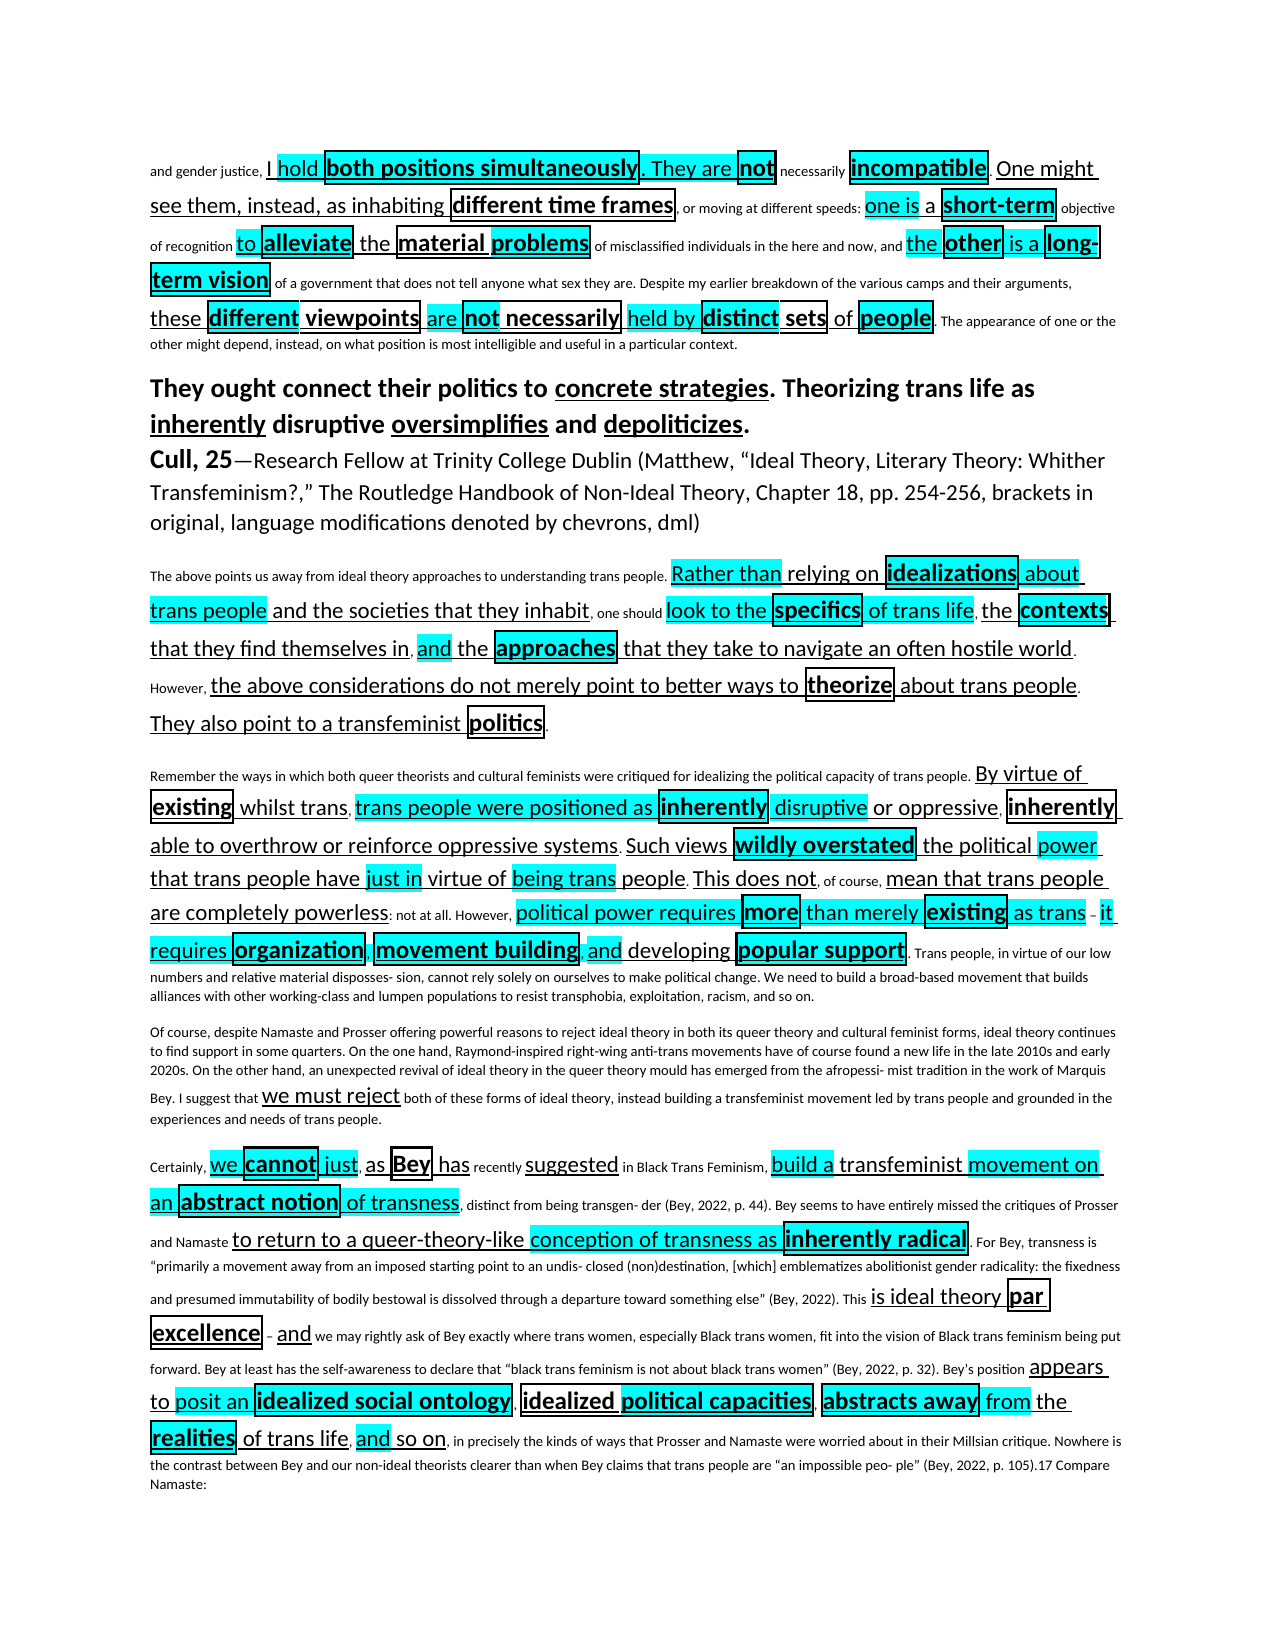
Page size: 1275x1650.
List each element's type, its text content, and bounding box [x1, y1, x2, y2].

text The above points us away from ideal theory approaches to understanding trans people. Rather than relying on idealizations about trans people and the societies that they inhabit, one should look to the specifics of trans life, the contexts that they find themselves in, and the approaches that they take to navigate an often hostile world. However, the above considerations do not merely point to better ways to theorize about trans people. They also point to a transfeminist politics. [150, 555, 1125, 739]
subtitle They ought connect their politics to concrete strategies. Theorizing trans life as inherently disruptive oversimplifies and depoliticizes. [150, 371, 1125, 440]
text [150, 150, 1125, 353]
text Remember the ways in which both queer theorists and cultural feminists were critiqued for idealizing the political capacity of trans people. By virtue of existing whilst trans, trans people were positioned as inherently disruptive or oppressive, inherently able to overthrow or reinforce oppressive systems. Such views wildly overstated the political power that trans people have just in virtue of being trans people. This does not, of course, mean that trans people are completely powerless: not at all. However, political power requires more than merely existing as trans – it requires organization, movement building, and developing popular support. Trans people, in virtue of our low numbers and relative material disposses- sion, cannot rely solely on ourselves to make political change. We need to build a broad-based movement that builds alliances with other working-class and lumpen populations to resist transphobia, exploitation, racism, and so on. [150, 759, 1125, 1005]
text Cull, 25—Research Fellow at Trinity College Dublin (Matthew, “Ideal Theory, Literary Theory: Whither Transfeminism?,” The Routledge Handbook of Non-Ideal Theory, Chapter 18, pp. 254-256, brackets in original, language modifications denoted by chevrons, dml) [150, 443, 1125, 536]
text Certainly, we cannot just, as Bey has recently suggested in Black Trans Feminism, build a transfeminist movement on an abstract notion of transness, distinct from being transgen- der (Bey, 2022, p. 44). Bey seems to have entirely missed the critiques of Prosser and Namaste to return to a queer-theory-like conception of transness as inherently radical. For Bey, transness is “primarily a movement away from an imposed starting point to an undis- closed (non)destination, [which] emblematizes abolitionist gender radicality: the fixedness and presumed immutability of bodily bestowal is dissolved through a departure toward something else” (Bey, 2022). This is ideal theory par excellence – and we may rightly ask of Bey exactly where trans women, especially Black trans women, fit into the vision of Black trans feminism being put forward. Bey at least has the self-awareness to declare that “black trans feminism is not about black trans women” (Bey, 2022, p. 32). Bey’s position appears to posit an idealized social ontology, idealized political capacities, abstracts away from the realities of trans life, and so on, in precisely the kinds of ways that Prosser and Namaste were worried about in their Millsian critique. Nowhere is the contrast between Bey and our non-ideal theorists clearer than when Bey claims that trans people are “an impossible peo- ple” (Bey, 2022, p. 105).17 Compare Namaste: [150, 1146, 1125, 1493]
text Of course, despite Namaste and Prosser offering powerful reasons to reject ideal theory in both its queer theory and cultural feminist forms, ideal theory continues to find support in some quarters. On the one hand, Raymond-inspired right-wing anti-trans movements have of course found a new life in the late 2010s and early 2020s. On the other hand, an unexpected revival of ideal theory in the queer theory mould has emerged from the afropessi- mist tradition in the work of Marquis Bey. I suggest that we must reject both of these forms of ideal theory, instead building a transfeminist movement led by trans people and grounded in the experiences and needs of trans people. [150, 1023, 1125, 1128]
